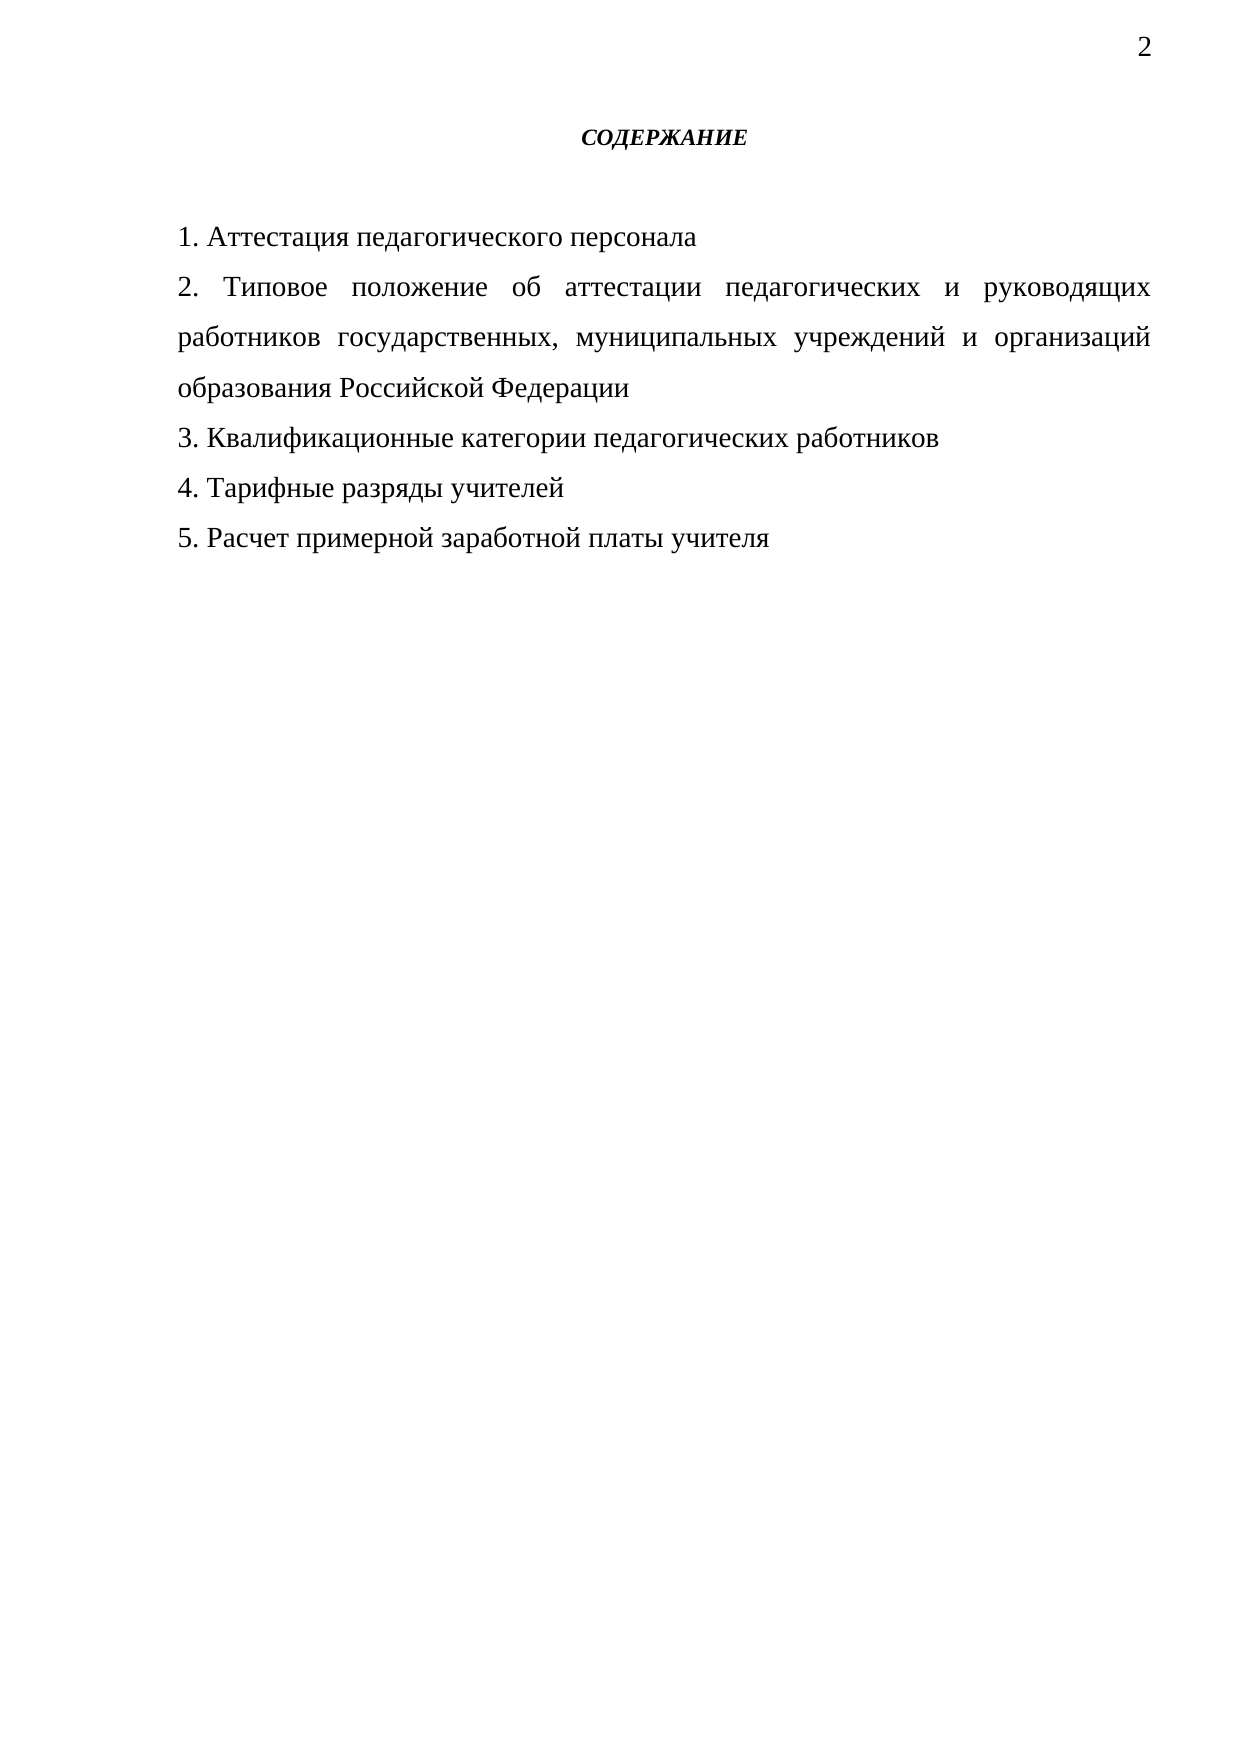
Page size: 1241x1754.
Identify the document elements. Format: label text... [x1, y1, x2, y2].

text 3. Квалификационные категории педагогических работников [177, 420, 1152, 453]
text 2. Типовое положение об аттестации педагогических и руководящих работников государственных, муниципальных учреждений и организаций образования Российской Федерации [177, 269, 1152, 403]
text 4. Тарифные разряды учителей [177, 470, 1152, 504]
subtitle содержание [177, 118, 1152, 152]
text 5. Расчет примерной заработной платы учителя [177, 521, 1152, 554]
text 1. Аттестация педагогического персонала [177, 219, 1152, 252]
